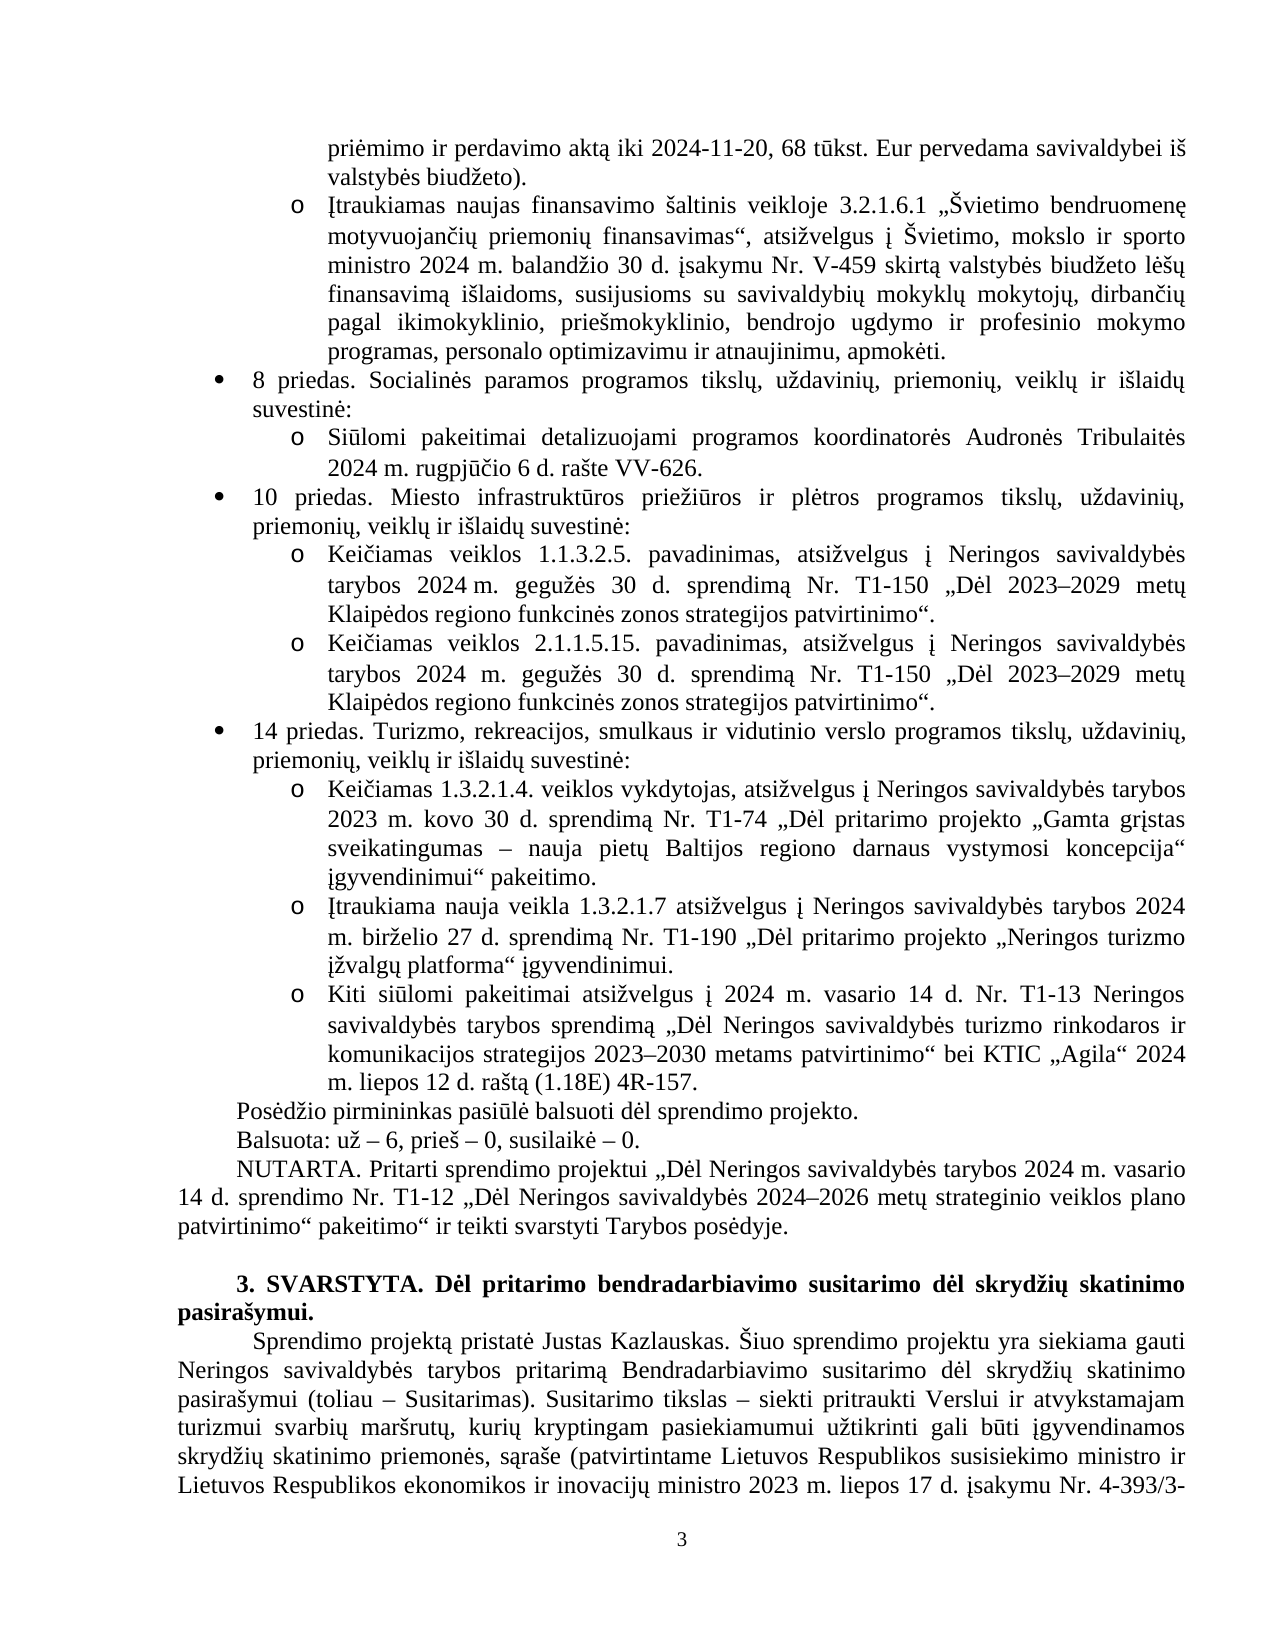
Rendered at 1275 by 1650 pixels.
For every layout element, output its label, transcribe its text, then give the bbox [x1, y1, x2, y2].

list Keičiamas veiklos 1.1.3.2.5. pavadinimas, atsižvelgus į Neringos savivaldybės tarybos 2024 m. gegužės 30 d. sprendimą Nr. T1-150 „Dėl 2023–2029 metų Klaipėdos regiono funkcinės zonos strategijos patvirtinimo“. [290, 539, 1186, 628]
list Kiti siūlomi pakeitimai atsižvelgus į 2024 m. vasario 14 d. Nr. T1-13 Neringos savivaldybės tarybos sprendimą „Dėl Neringos savivaldybės turizmo rinkodaros ir komunikacijos strategijos 2023–2030 metams patvirtinimo“ bei KTIC „Agila“ 2024 m. liepos 12 d. raštą (1.18E) 4R-157. [290, 979, 1186, 1096]
list 10 priedas. Miesto infrastruktūros priežiūros ir plėtros programos tikslų, uždavinių, priemonių, veiklų ir išlaidų suvestinė: [215, 482, 1186, 539]
text Balsuota: už – 6, prieš – 0, susilaikė – 0. [177, 1125, 1186, 1154]
list 14 priedas. Turizmo, rekreacijos, smulkaus ir vidutinio verslo programos tikslų, uždavinių, priemonių, veiklų ir išlaidų suvestinė: [215, 716, 1186, 774]
list Įtraukiama nauja veikla 1.3.2.1.7 atsižvelgus į Neringos savivaldybės tarybos 2024 m. birželio 27 d. sprendimą Nr. T1-190 „Dėl pritarimo projekto „Neringos turizmo įžvalgų platforma“ įgyvendinimui. [290, 891, 1186, 979]
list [290, 133, 1186, 190]
text Posėdžio pirmininkas pasiūlė balsuoti dėl sprendimo projekto. [177, 1096, 1186, 1125]
list Siūlomi pakeitimai detalizuojami programos koordinatorės Audronės Tribulaitės 2024 m. rugpjūčio 6 d. rašte VV-626. [290, 422, 1186, 482]
list Keičiamas 1.3.2.1.4. veiklos vykdytojas, atsižvelgus į Neringos savivaldybės tarybos 2023 m. kovo 30 d. sprendimą Nr. T1-74 „Dėl pritarimo projekto „Gamta grįstas sveikatingumas – nauja pietų Baltijos regiono darnaus vystymosi koncepcija“ įgyvendinimui“ pakeitimo. [290, 774, 1186, 891]
text NUTARTA. Pritarti sprendimo projektui „Dėl Neringos savivaldybės tarybos 2024 m. vasario 14 d. sprendimo Nr. T1-12 „Dėl Neringos savivaldybės 2024–2026 metų strateginio veiklos plano patvirtinimo“ pakeitimo“ ir teikti svarstyti Tarybos posėdyje. [177, 1154, 1186, 1240]
list Įtraukiamas naujas finansavimo šaltinis veikloje 3.2.1.6.1 „Švietimo bendruomenę motyvuojančių priemonių finansavimas“, atsižvelgus į Švietimo, mokslo ir sporto ministro 2024 m. balandžio 30 d. įsakymu Nr. V-459 skirtą valstybės biudžeto lėšų finansavimą išlaidoms, susijusioms su savivaldybių mokyklų mokytojų, dirbančių pagal ikimokyklinio, priešmokyklinio, bendrojo ugdymo ir profesinio mokymo programas, personalo optimizavimu ir atnaujinimu, apmokėti. [290, 190, 1186, 365]
list Keičiamas veiklos 2.1.1.5.15. pavadinimas, atsižvelgus į Neringos savivaldybės tarybos 2024 m. gegužės 30 d. sprendimą Nr. T1-150 „Dėl 2023–2029 metų Klaipėdos regiono funkcinės zonos strategijos patvirtinimo“. [290, 628, 1186, 716]
list 8 priedas. Socialinės paramos programos tikslų, uždavinių, priemonių, veiklų ir išlaidų suvestinė: [215, 365, 1186, 422]
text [177, 1326, 1186, 1499]
text 3. SVARSTYTA. Dėl pritarimo bendradarbiavimo susitarimo dėl skrydžių skatinimo pasirašymui. [177, 1269, 1186, 1326]
